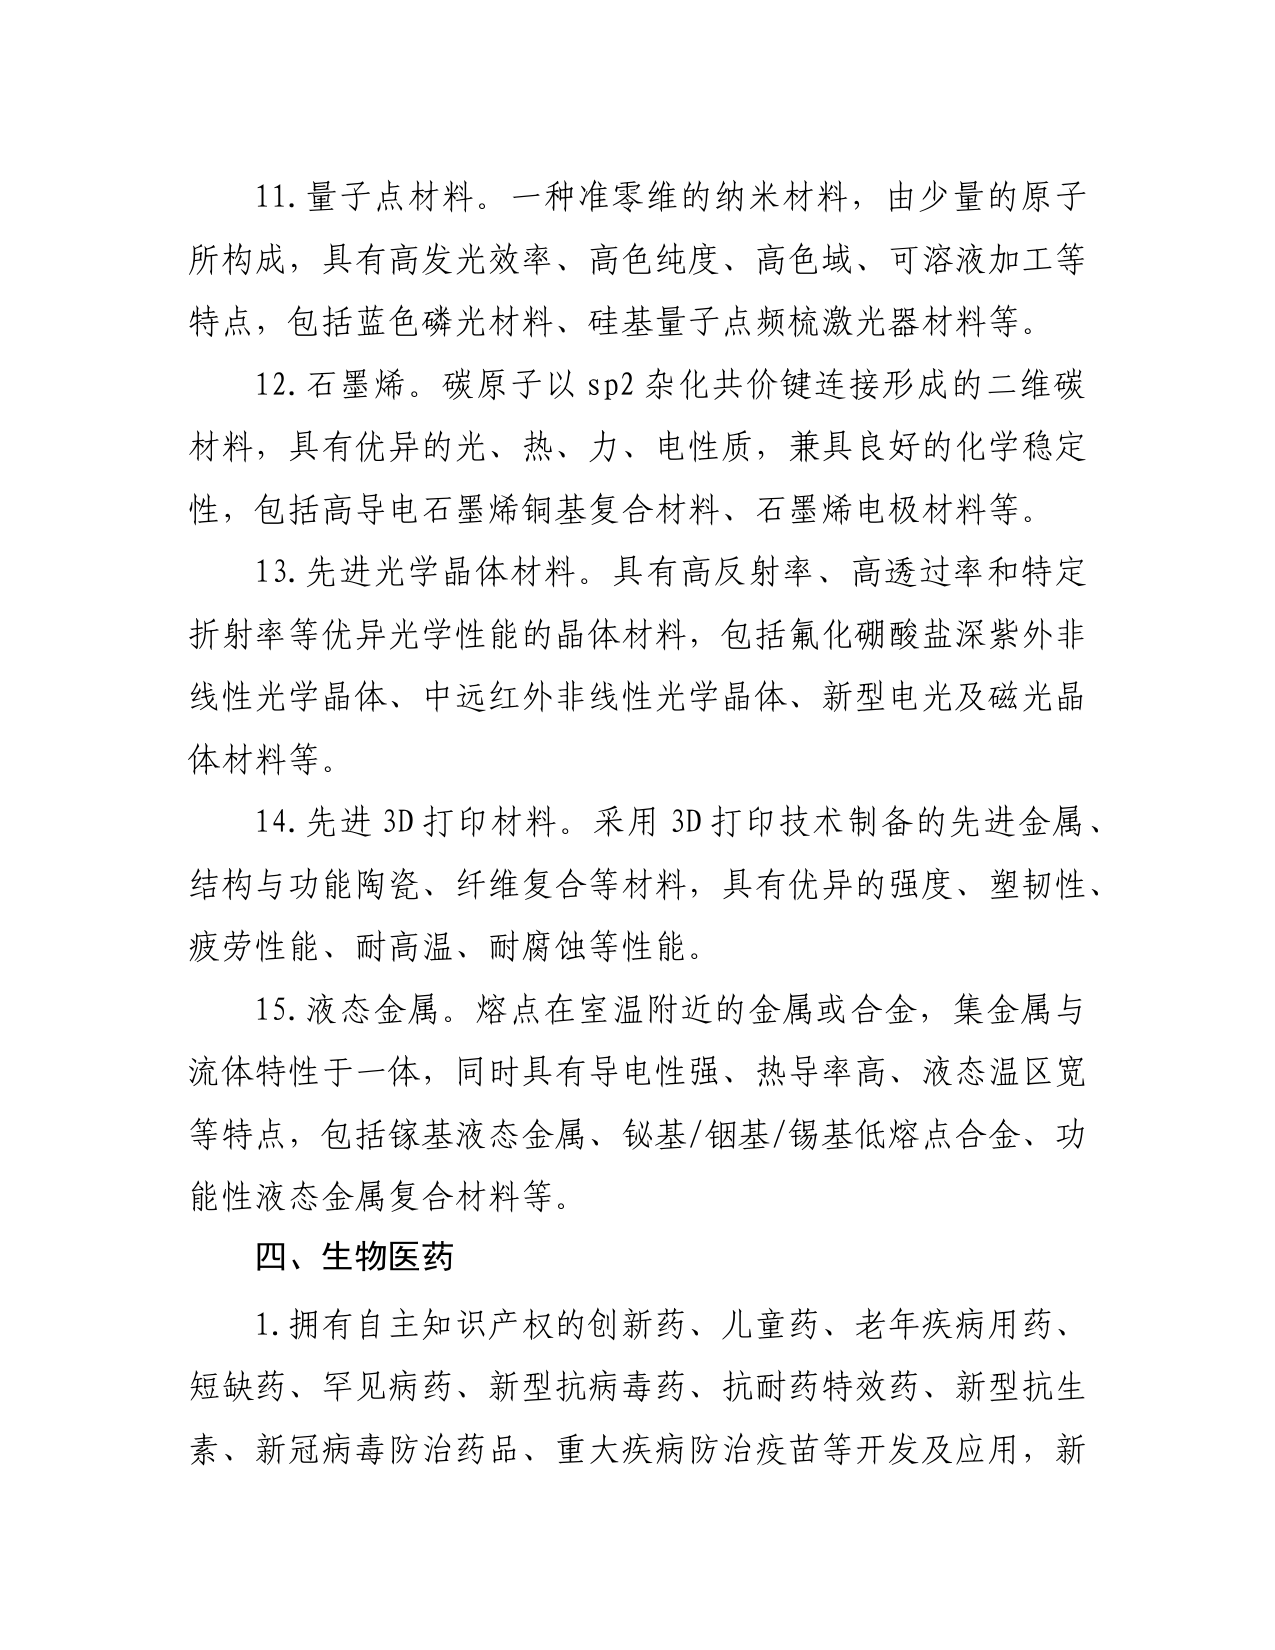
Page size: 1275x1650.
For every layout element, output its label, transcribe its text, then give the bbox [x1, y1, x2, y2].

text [187, 1286, 1087, 1474]
text 13.先进光学晶体材料。具有高反射率、高透过率和特定折射率等优异光学性能的晶体材料，包括氟化硼酸盐深紫外非线性光学晶体、中远红外非线性光学晶体、新型电光及磁光晶体材料等。 [187, 534, 1087, 784]
text 11.量子点材料。一种准零维的纳米材料，由少量的原子所构成，具有高发光效率、高色纯度、高色域、可溶液加工等特点，包括蓝色磷光材料、硅基量子点频梳激光器材料等。 [187, 159, 1087, 346]
text 15.液态金属。熔点在室温附近的金属或合金，集金属与流体特性于一体，同时具有导电性强、热导率高、液态温区宽等特点，包括镓基液态金属、铋基/铟基/锡基低熔点合金、功能性液态金属复合材料等。 [187, 971, 1087, 1221]
text 12.石墨烯。碳原子以sp2杂化共价键连接形成的二维碳材料，具有优异的光、热、力、电性质，兼具良好的化学稳定性，包括高导电石墨烯铜基复合材料、石墨烯电极材料等。 [187, 346, 1087, 534]
text 四、生物医药 [187, 1221, 1087, 1286]
text 14.先进3D打印材料。采用3D打印技术制备的先进金属、结构与功能陶瓷、纤维复合等材料，具有优异的强度、塑韧性、疲劳性能、耐高温、耐腐蚀等性能。 [187, 784, 1087, 971]
